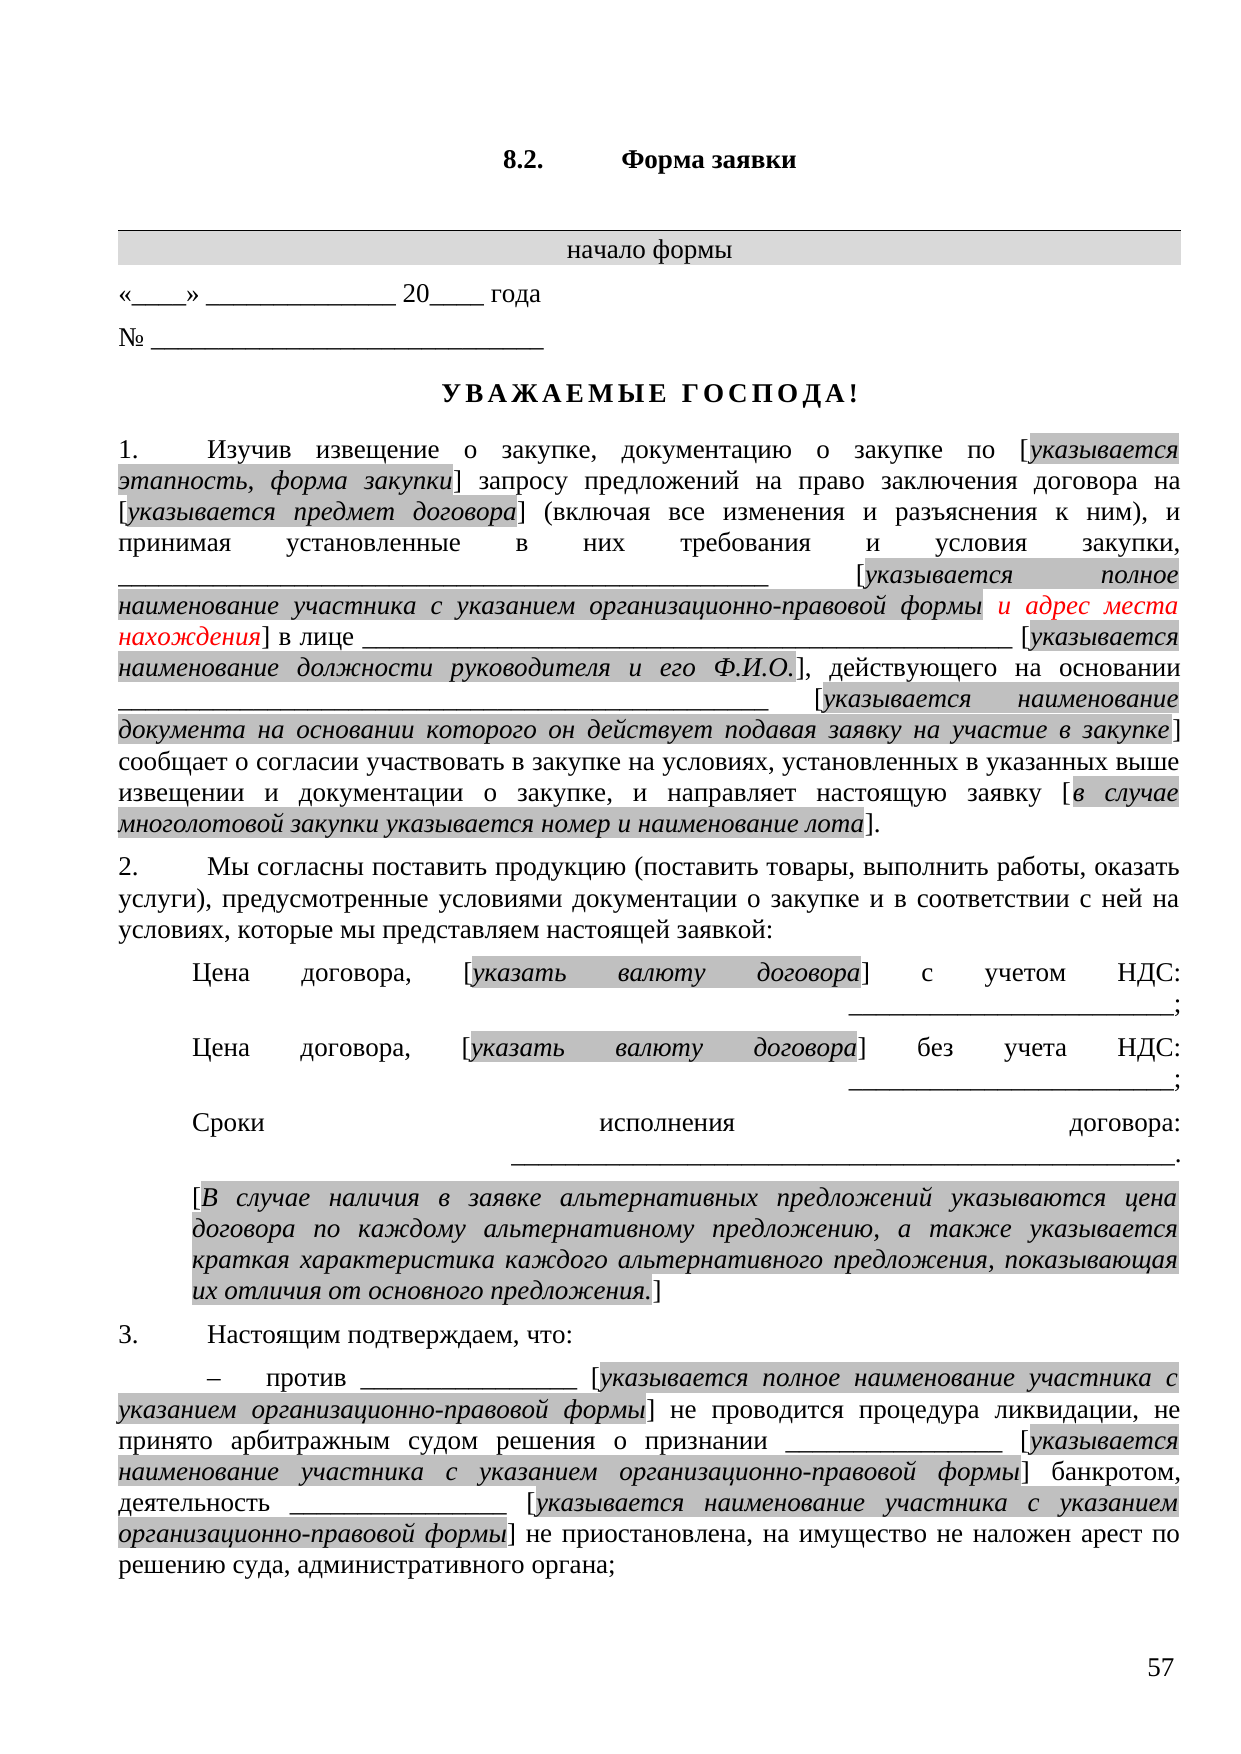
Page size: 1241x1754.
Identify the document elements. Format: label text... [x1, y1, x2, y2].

text «____» ______________ 20____ года [118, 277, 1181, 308]
text Сроки исполнения договора: _________________________________________________. [192, 1106, 1181, 1168]
text № _____________________________ [118, 321, 1181, 352]
text [В случае наличия в заявке альтернативных предложений указываются цена договора по каждому альтернативному предложению, а также указывается краткая характеристика каждого альтернативного предложения, показывающая их отличия от основного предложения.] [652, 1181, 1181, 1305]
list Мы согласны поставить продукцию (поставить товары, выполнить работы, оказать услуги), предусмотренные условиями документации о закупке и в соответствии с ней на условиях, которые мы представляем настоящей заявкой: [118, 851, 1181, 944]
text Форма заявки [118, 143, 1181, 174]
list Изучив извещение о закупке, документацию о закупке по [указывается этапность, форма закупки] запросу предложений на право заключения договора на [указывается предмет договора] (включая все изменения и разъяснения к ним), и принимая установленные в них требования и условия закупки, ________________________________________________ [указывается полное наименование участника с указанием организационно-правовой формы и адрес места нахождения] в лице ________________________________________________ [указывается наименование должности руководителя и его Ф.И.О.], действующего на основании ________________________________________________ [указывается наименование документа на основании которого он действует подавая заявку на участие в закупке] сообщает о согласии участвовать в закупке на условиях, установленных в указанных выше извещении и документации о закупке, и направляет настоящую заявку [в случае многолотовой закупки указывается номер и наименование лота]. [118, 433, 1181, 838]
text Уважаемые господа! [118, 377, 1181, 408]
list против ________________ [указывается полное наименование участника с указанием организационно-правовой формы] не проводится процедура ликвидации, не принято арбитражным судом решения о признании ________________ [указывается наименование участника с указанием организационно-правовой формы] банкротом, деятельность ________________ [указывается наименование участника с указанием организационно-правовой формы] не приостановлена, на имущество не наложен арест по решению суда, административного органа; [118, 1362, 1181, 1579]
text начало формы [118, 231, 1181, 265]
text Цена договора, [указать валюту договора] с учетом НДС: ________________________; [192, 956, 1181, 1019]
list Настоящим подтверждаем, что: [118, 1318, 1181, 1349]
text Цена договора, [указать валюту договора] без учета НДС: ________________________; [192, 1031, 1181, 1093]
